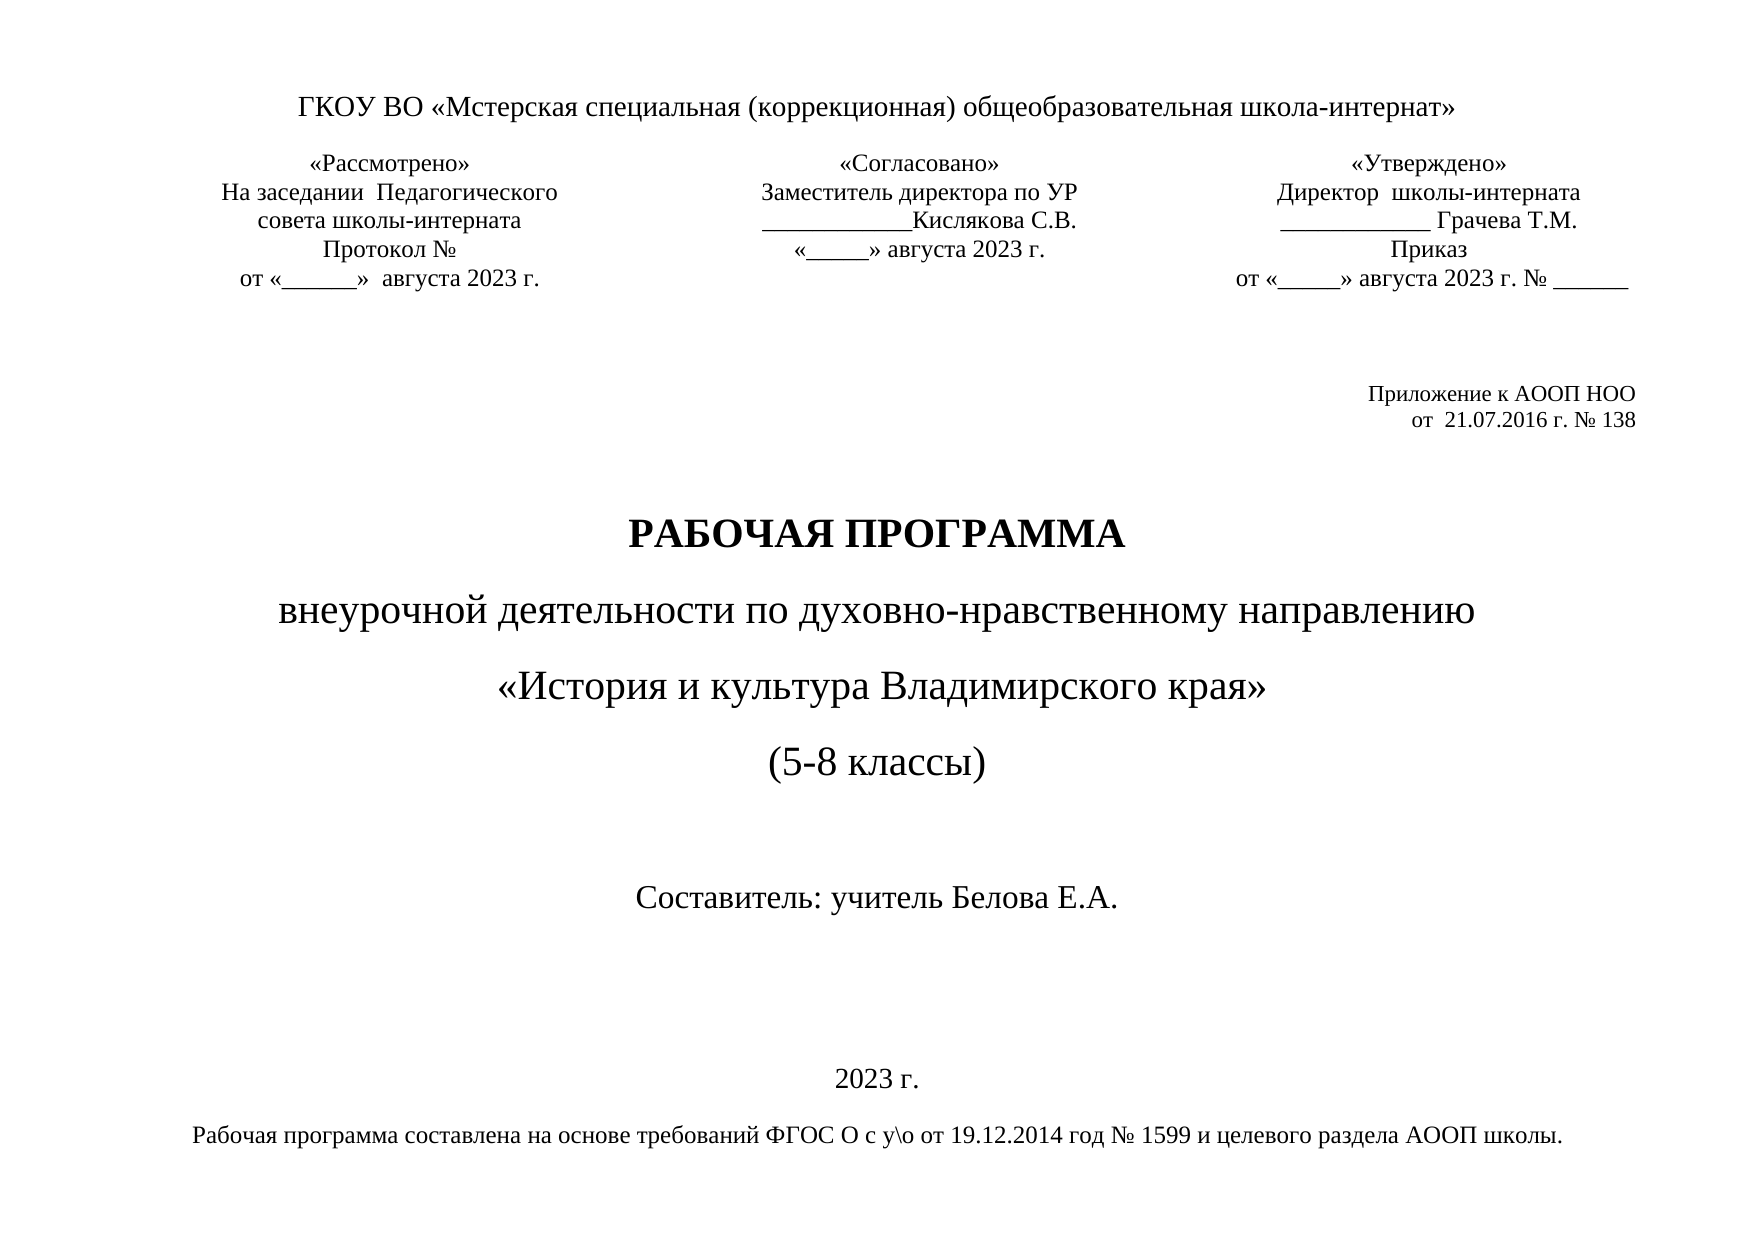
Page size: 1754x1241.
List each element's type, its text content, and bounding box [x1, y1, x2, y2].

text РАБОЧАЯ ПРОГРАММА [118, 508, 1636, 556]
table_header «Согласовано» Заместитель директора по УР ____________Кислякова С.В. «_____» августа 2023 г. [661, 148, 1178, 321]
text Составитель: учитель Белова Е.А. [118, 877, 1636, 916]
text ГКОУ ВО «Мстерская специальная (коррекционная) общеобразовательная школа-интернат» [118, 89, 1636, 122]
text (5-8 классы) [118, 736, 1636, 784]
text от 21.07.2016 г. № 138 [118, 406, 1636, 433]
table_header «Утверждено» Директор школы-интерната ____________ Грачева Т.М. Приказ от «_____» августа 2023 г. № ______ [1178, 148, 1680, 321]
text 2023 г. [118, 1061, 1636, 1094]
table_header «Рассмотрено» На заседании Педагогического совета школы-интерната Протокол № от «______» августа 2023 г. [118, 148, 661, 321]
text «История и культура Владимирского края» [118, 660, 1636, 708]
text внеурочной деятельности по духовно-нравственному направлению [118, 584, 1636, 632]
text Рабочая программа составлена на основе требований ФГОС О с у\о от 19.12.2014 год № 1599 и целевого раздела АООП школы. [118, 1120, 1636, 1149]
text Приложение к АООП НОО [118, 380, 1636, 406]
